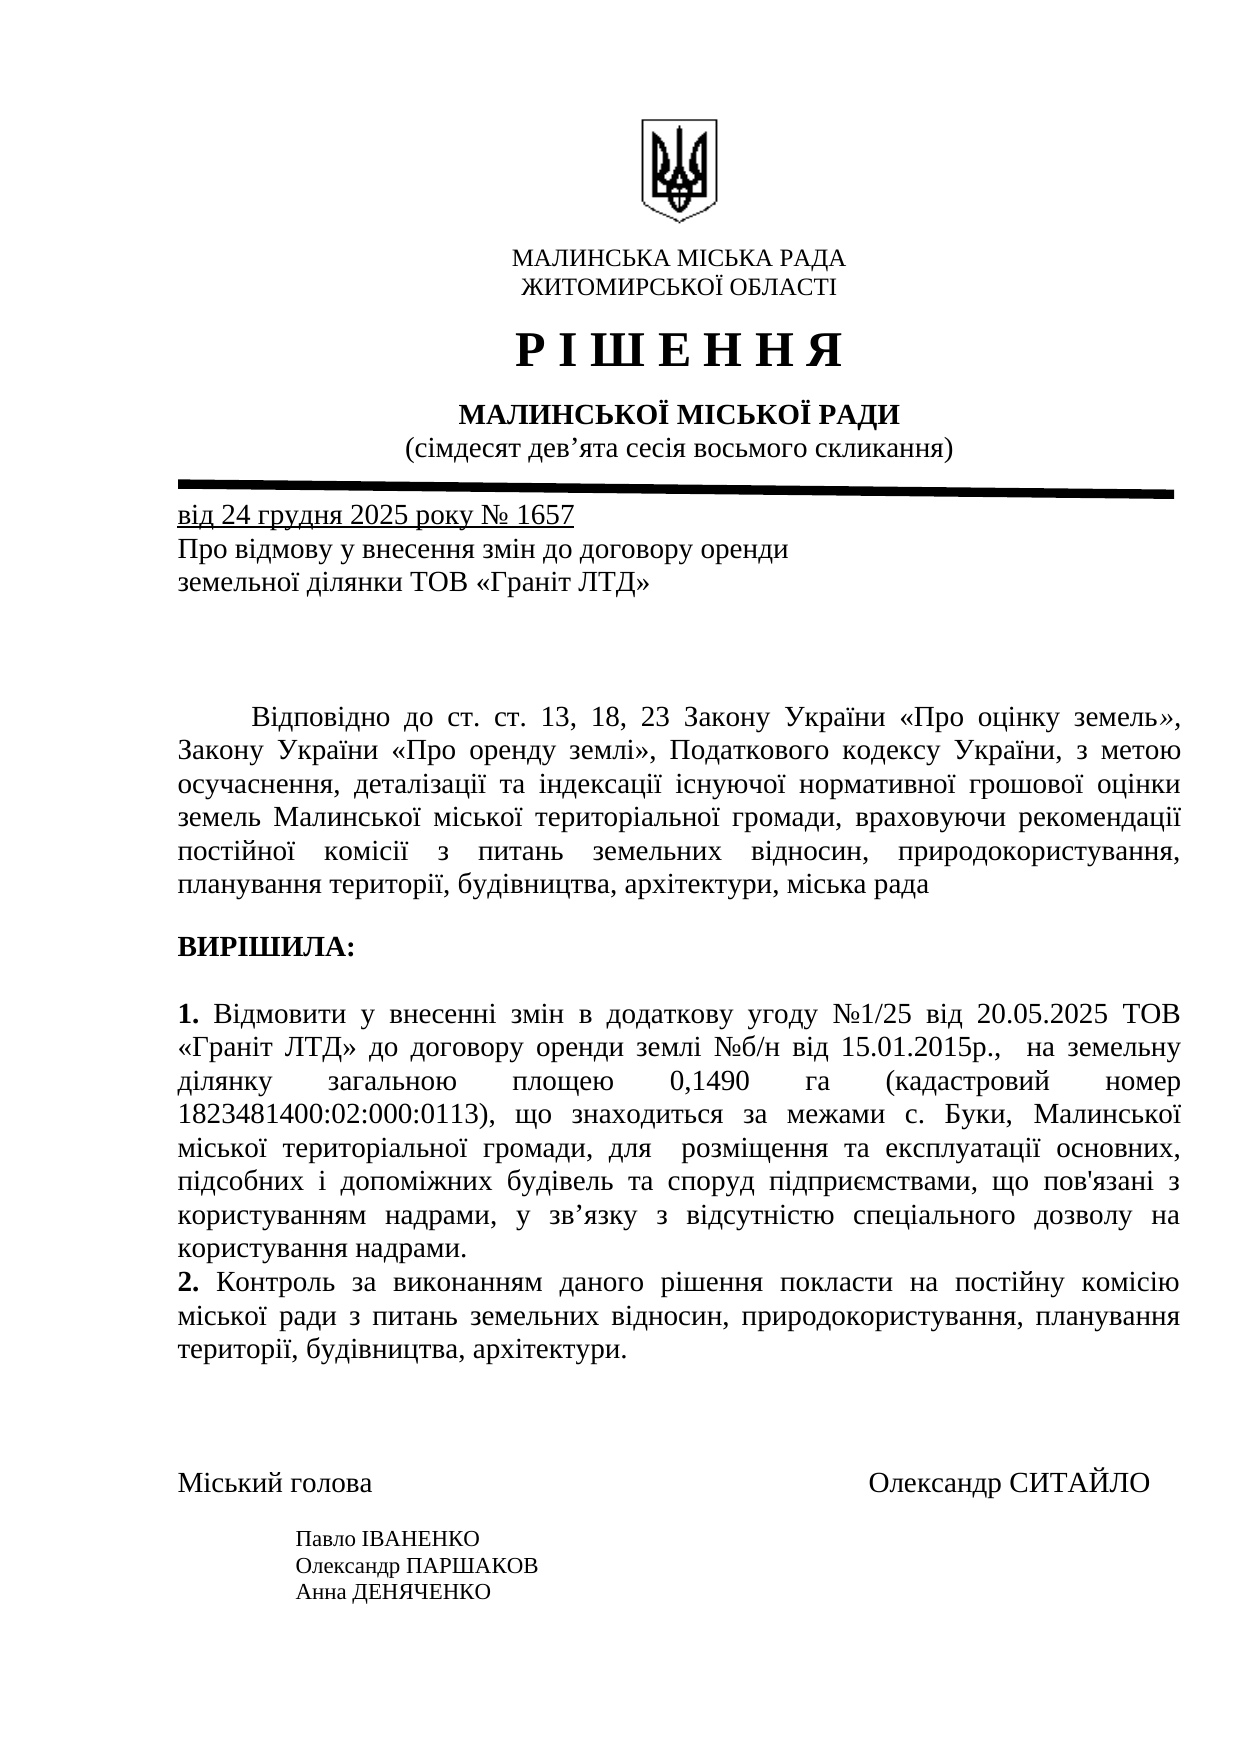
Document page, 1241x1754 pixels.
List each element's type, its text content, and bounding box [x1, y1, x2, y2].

text МАЛИНСЬКА МІСЬКА РАДА [177, 243, 1181, 272]
text (сімдесят дев’ята сесія восьмого скликання) [177, 430, 1181, 464]
text ЖИТОМИРСЬКОЇ ОБЛАСТІ [177, 272, 1181, 301]
text ВИРІШИЛА: [177, 929, 1181, 962]
text Павло ІВАНЕНКО [295, 1525, 1181, 1552]
text 1. Відмовити у внесенні змін в додаткову угоду №1/25 від 20.05.2025 ТОВ «Граніт ЛТД» до договору оренди землі №б/н від 15.01.2015р., на земельну ділянку загальною площею 0,1490 га (кадастровий номер 1823481400:02:000:0113), що знаходиться за межами с. Буки, Малинської міської територіальної громади, для розміщення та експлуатації основних, підсобних і допоміжних будівель та споруд підприємствами, що пов'язані з користуванням надрами, у зв’язку з відсутністю спеціального дозволу на користування надрами. [177, 996, 1181, 1264]
text Р І Ш Е Н Н я [177, 320, 1181, 378]
picture [635, 118, 723, 225]
text Відповідно до ст. ст. 13, 18, 23 Закону України «Про оцінку земель», Закону України «Про оренду землі», Податкового кодексу України, з метою осучаснення, деталізації та індексації існуючої нормативної грошової оцінки земель Малинської міської територіальної громади, враховуючи рекомендації постійної комісії з питань земельних відносин, природокористування, планування території, будівництва, архітектури, міська рада [177, 699, 1181, 900]
text земельної ділянки ТОВ «Граніт ЛТД» [177, 564, 1181, 598]
text Про відмову у внесення змін до договору оренди [177, 531, 1181, 564]
text 2. Контроль за виконанням даного рішення покласти на постійну комісію міської ради з питань земельних відносин, природокористування, планування території, будівництва, архітектури. [177, 1264, 1181, 1365]
text малинської МІСЬКОЇ ради [177, 397, 1181, 430]
text від 24 грудня 2025 року № 1657 [177, 497, 1181, 531]
text Олександр ПАРШАКОВ [295, 1552, 1181, 1578]
text Міський голова Олександр СИТАЙЛО [177, 1465, 1181, 1499]
text Анна ДЕНЯЧЕНКО [295, 1578, 1181, 1604]
